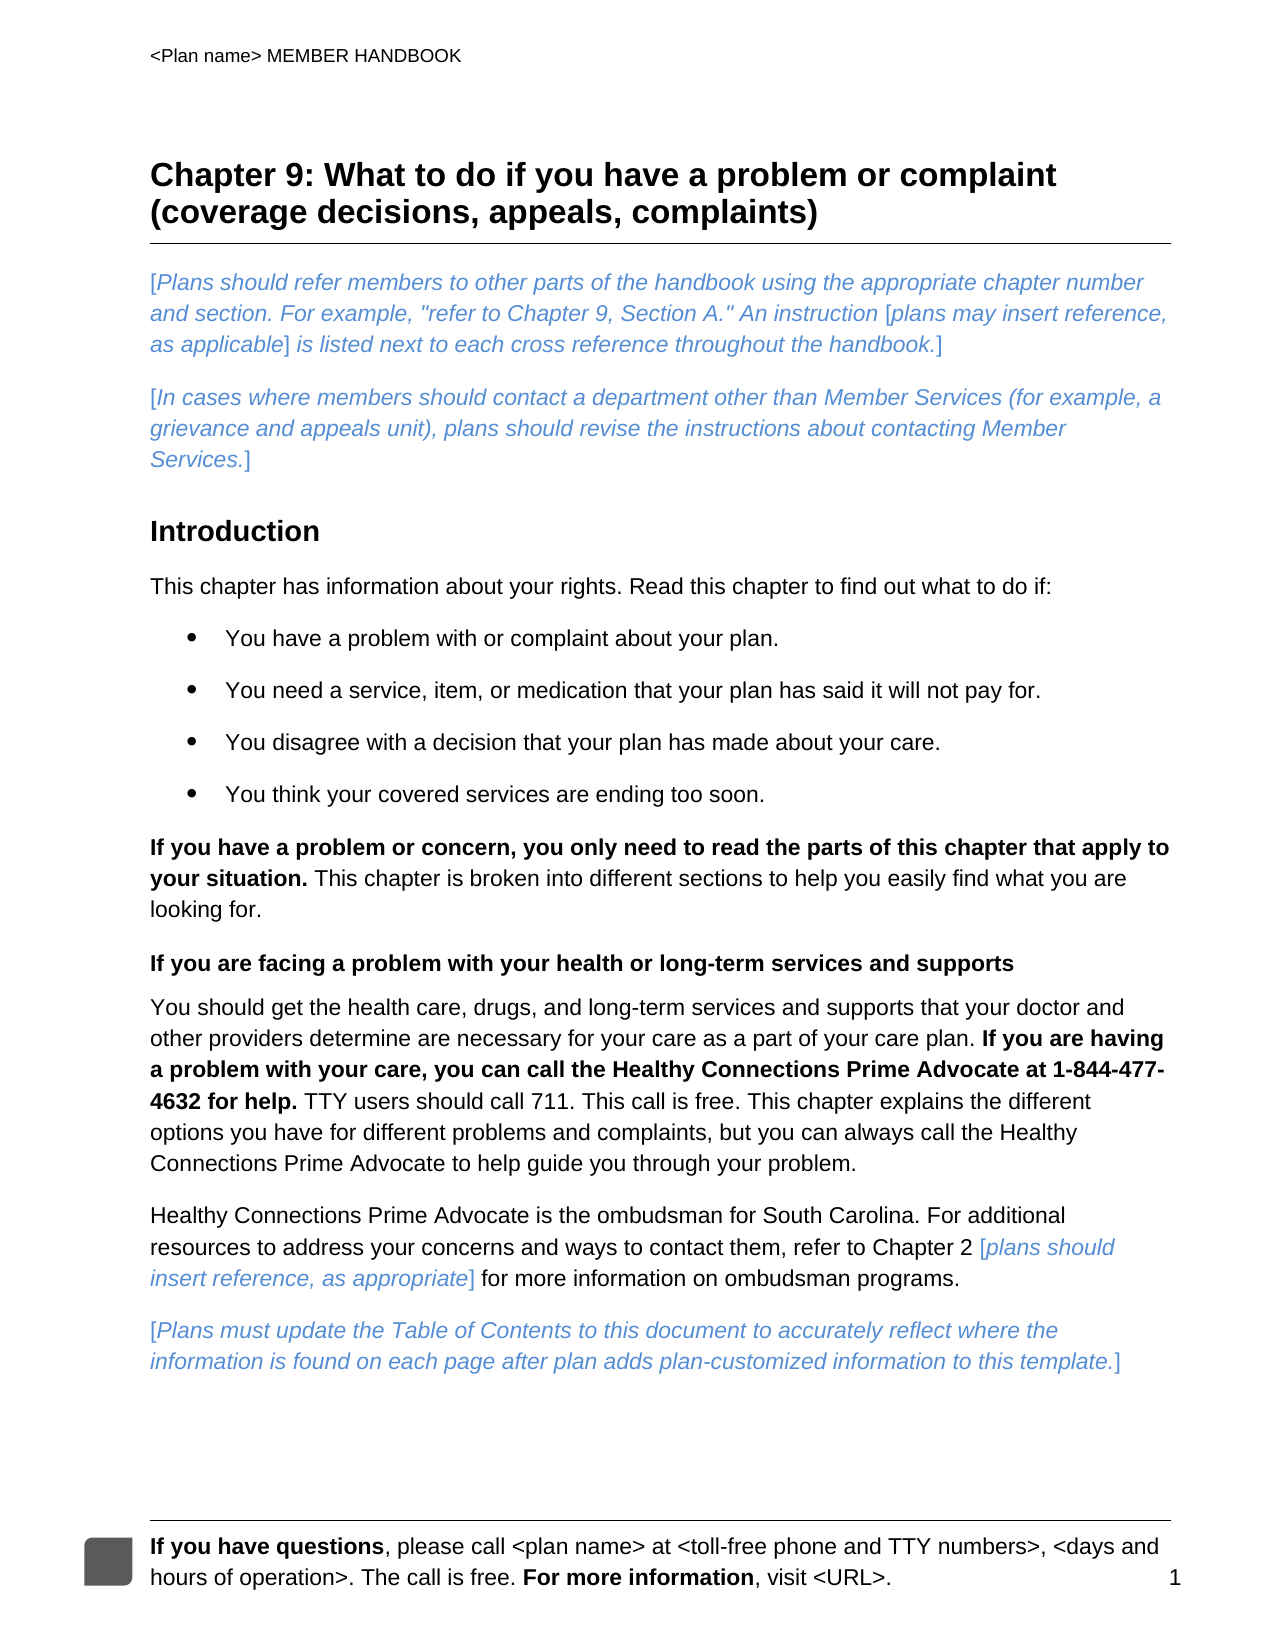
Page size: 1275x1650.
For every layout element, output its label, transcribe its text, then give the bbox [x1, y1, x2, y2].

list You think your covered services are ending too soon. [187, 778, 1096, 809]
text You should get the health care, drugs, and long-term services and supports that your doctor and other providers determine are necessary for your care as a part of your care plan. If you are having a problem with your care, you can call the Healthy Connections Prime Advocate at 1-844-477-4632 for help. TTY users should call 711. This call is free. This chapter explains the different options you have for different problems and complaints, but you can always call the Healthy Connections Prime Advocate to help guide you through your problem. [150, 990, 1171, 1178]
list You disagree with a decision that your plan has made about your care. [187, 726, 1096, 757]
list You need a service, item, or medication that your plan has said it will not pay for. [187, 674, 1096, 705]
text If you have a problem or concern, you only need to read the parts of this chapter that apply to your situation. This chapter is broken into different sections to help you easily find what you are looking for. [150, 830, 1171, 924]
text [In cases where members should contact a department other than Member Services (for example, a grievance and appeals unit), plans should revise the instructions about contacting Member Services.] [150, 380, 1171, 474]
text This chapter has information about your rights. Read this chapter to find out what to do if: [150, 569, 1171, 601]
list You have a problem with or complaint about your plan. [187, 622, 1096, 653]
text [Plans must update the Table of Contents to this document to accurately reflect where the information is found on each page after plan adds plan-customized information to this template.] [150, 1313, 1171, 1376]
subtitle If you are facing a problem with your health or long-term services and supports [150, 944, 1096, 978]
text [Plans should refer members to other parts of the handbook using the appropriate chapter number and section. For example, "refer to Chapter 9, Section A." An instruction [plans may insert reference, as applicable] is listed next to each cross reference throughout the handbook.] [150, 265, 1171, 359]
text Healthy Connections Prime Advocate is the ombudsman for South Carolina. For additional resources to address your concerns and ways to contact them, refer to Chapter 2 [plans should insert reference, as appropriate] for more information on ombudsman programs. [150, 1199, 1171, 1292]
text Introduction [150, 511, 1171, 549]
title Chapter 9: What to do if you have a problem or complaint (coverage decisions, appeals, complaints) [150, 156, 1171, 243]
